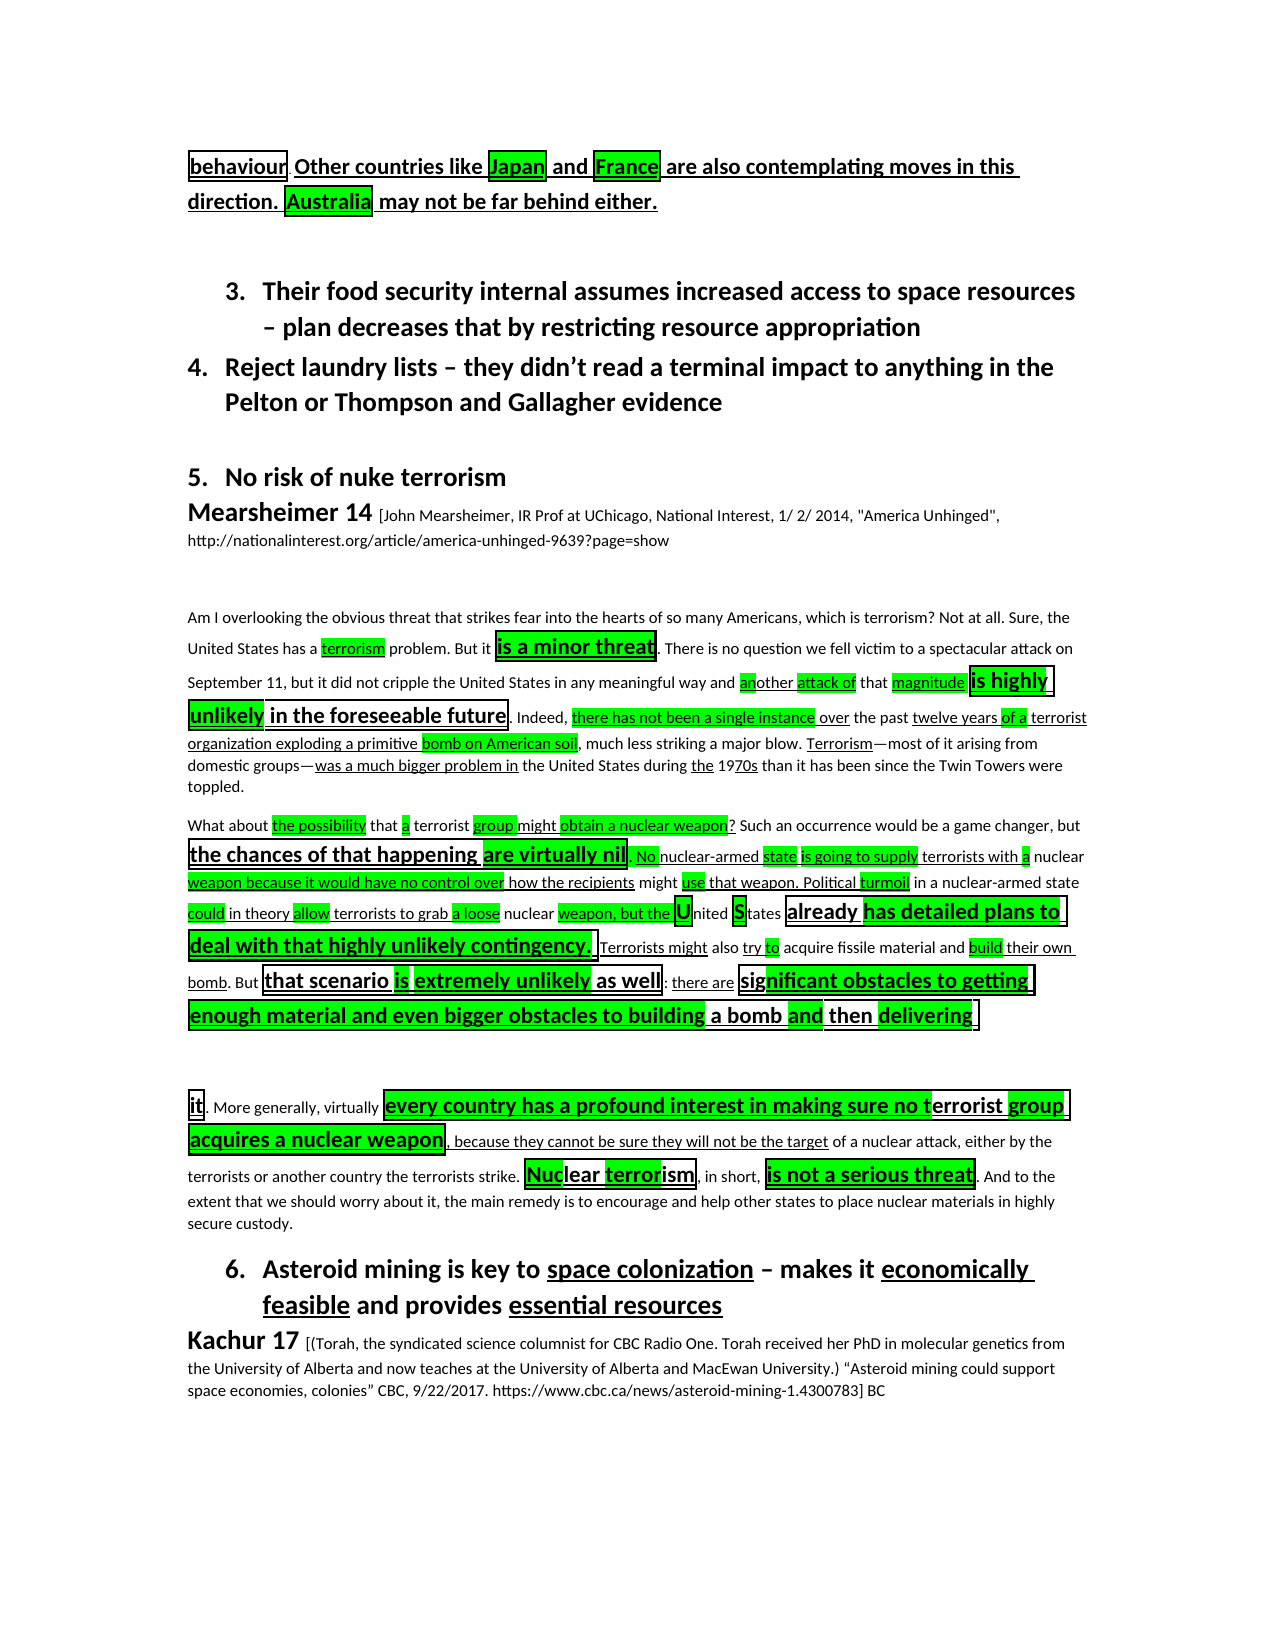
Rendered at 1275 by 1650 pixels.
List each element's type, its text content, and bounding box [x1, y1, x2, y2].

text Am I overlooking the obvious threat that strikes fear into the hearts of so many Americans, which is terrorism? Not at all. Sure, the United States has a terrorism problem. But it is a minor threat. There is no question we fell victim to a spectacular attack on September 11, but it did not cripple the United States in any meaningful way and another attack of that magnitude is highly unlikely in the foreseeable future. Indeed, there has not been a single instance over the past twelve years of a terrorist organization exploding a primitive bomb on American soil, much less striking a major blow. Terrorism—most of it arising from domestic groups—was a much bigger problem in the United States during the 1970s than it has been since the Twin Towers were toppled. [187, 607, 1087, 797]
text it. More generally, virtually every country has a profound interest in making sure no terrorist group acquires a nuclear weapon, because they cannot be sure they will not be the target of a nuclear attack, either by the terrorists or another country the terrorists strike. Nuclear terrorism, in short, is not a serious threat. And to the extent that we should worry about it, the main remedy is to encourage and help other states to place nuclear materials in highly secure custody. [187, 1089, 1087, 1234]
subtitle Reject laundry lists – they didn’t read a terminal impact to anything in the Pelton or Thompson and Gallagher evidence [187, 350, 1087, 419]
subtitle No risk of nuke terrorism [187, 460, 1087, 493]
subtitle Asteroid mining is key to space colonization – makes it economically feasible and provides essential resources [225, 1252, 1087, 1321]
text Kachur 17 [(Torah, the syndicated science columnist for CBC Radio One. Torah received her PhD in molecular genetics from the University of Alberta and now teaches at the University of Alberta and MacEwan University.) “Asteroid mining could support space economies, colonies” CBC, 9/22/2017. https://www.cbc.ca/news/asteroid-mining-1.4300783] BC [187, 1323, 1087, 1400]
subtitle Their food security internal assumes increased access to space resources – plan decreases that by restricting resource appropriation [225, 274, 1087, 343]
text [187, 150, 1087, 217]
text Mearsheimer 14 [John Mearsheimer, IR Prof at UChicago, National Interest, 1/ 2/ 2014, "America Unhinged", http://nationalinterest.org/article/america-unhinged-9639?page=show [187, 495, 1087, 550]
text What about the possibility that a terrorist group might obtain a nuclear weapon? Such an occurrence would be a game changer, but the chances of that happening are virtually nil. No nuclear-armed state is going to supply terrorists with a nuclear weapon because it would have no control over how the recipients might use that weapon. Political turmoil in a nuclear-armed state could in theory allow terrorists to grab a loose nuclear weapon, but the United States already has detailed plans to deal with that highly unlikely contingency. Terrorists might also try to acquire fissile material and build their own bomb. But that scenario is extremely unlikely as well: there are significant obstacles to getting enough material and even bigger obstacles to building a bomb and then delivering [187, 815, 1087, 1031]
